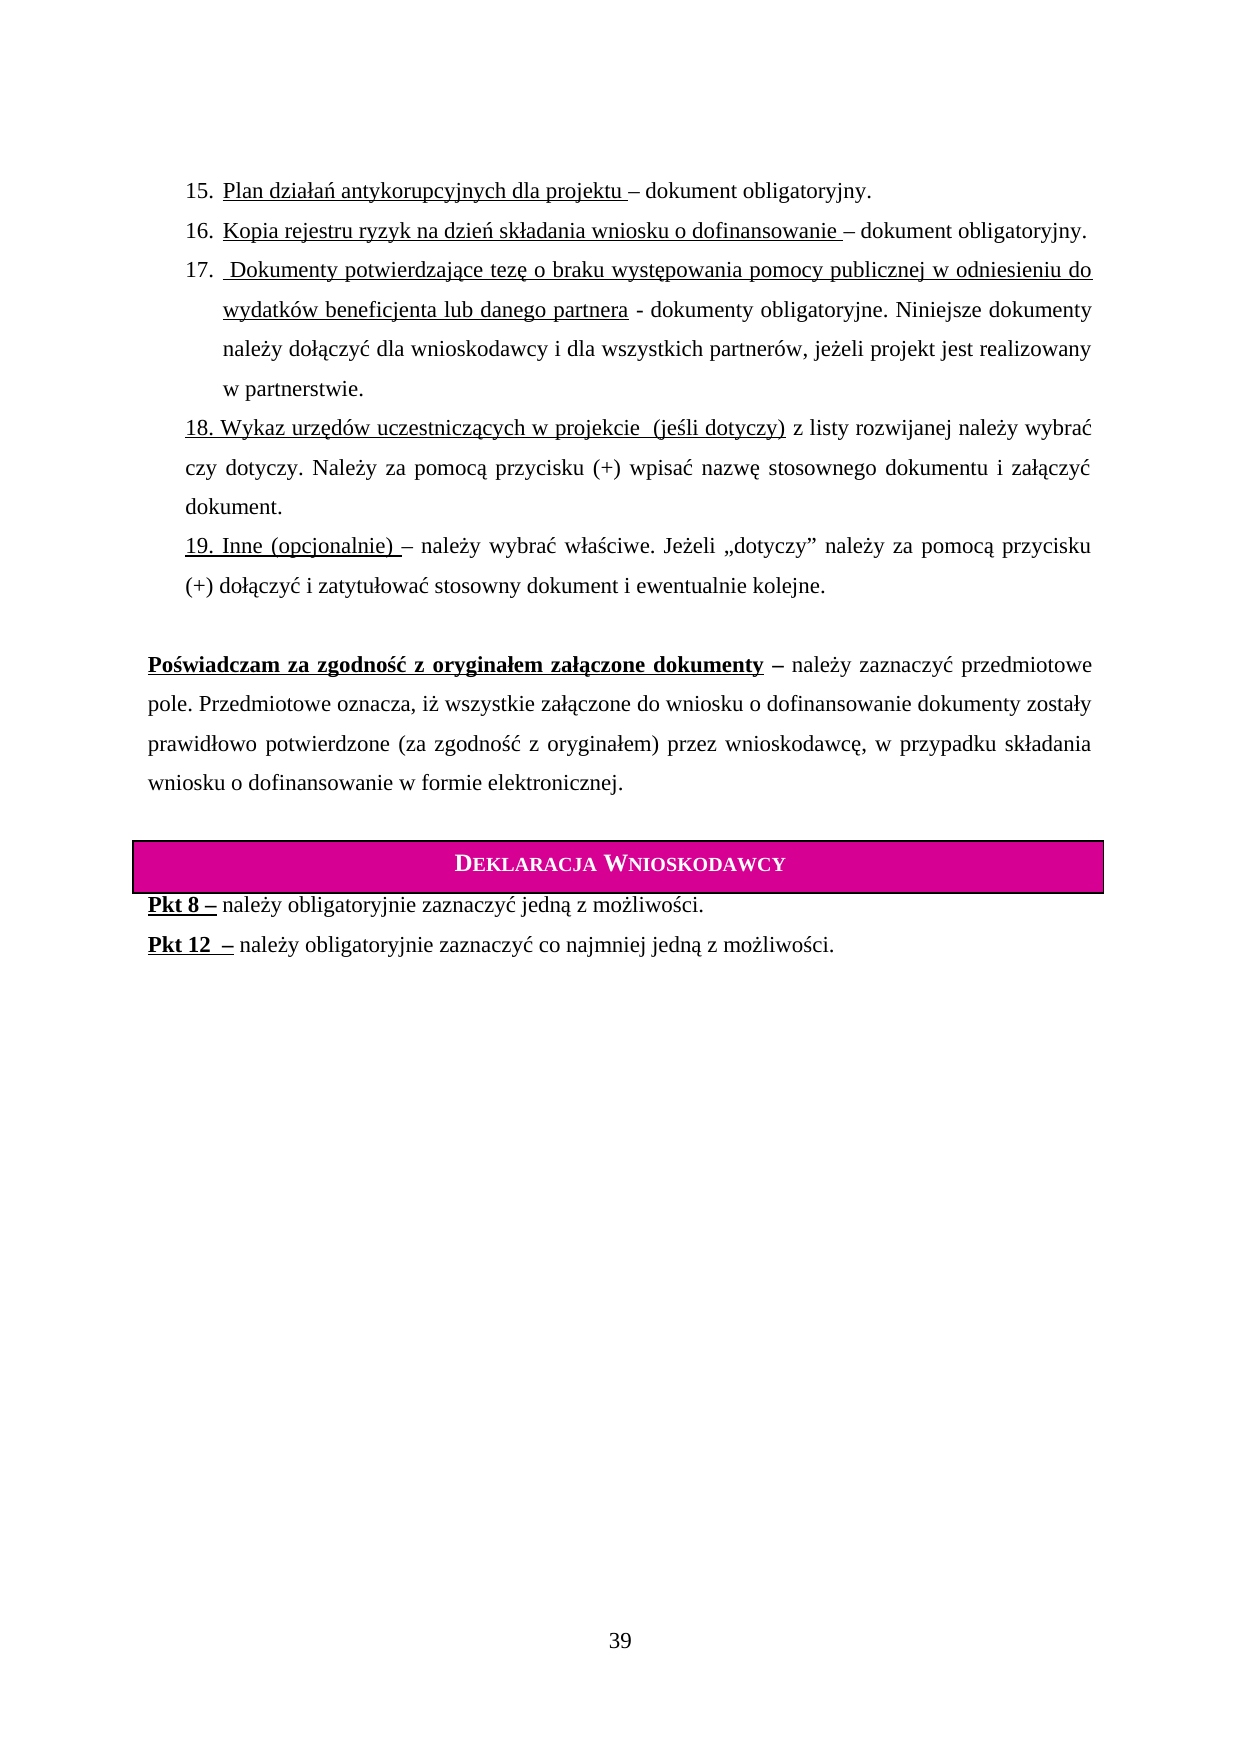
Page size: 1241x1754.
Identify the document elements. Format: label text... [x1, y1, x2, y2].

list Kopia rejestru ryzyk na dzień składania wniosku o dofinansowanie – dokument obligatoryjny. [185, 217, 1092, 243]
text Poświadczam za zgodność z oryginałem załączone dokumenty – należy zaznaczyć przedmiotowe pole. Przedmiotowe oznacza, iż wszystkie załączone do wniosku o dofinansowanie dokumenty zostały prawidłowo potwierdzone (za zgodność z oryginałem) przez wnioskodawcę, w przypadku składania wniosku o dofinansowanie w formie elektronicznej. [148, 651, 1092, 796]
text 18. Wykaz urzędów uczestniczących w projekcie (jeśli dotyczy) z listy rozwijanej należy wybrać czy dotyczy. Należy za pomocą przycisku (+) wpisać nazwę stosownego dokumentu i załączyć dokument. [185, 414, 1092, 519]
subtitle Deklaracja Wnioskodawcy [148, 848, 1092, 877]
text Pkt 8 – należy obligatoryjnie zaznaczyć jedną z możliwości. [148, 891, 1092, 918]
text Pkt 12 – należy obligatoryjnie zaznaczyć co najmniej jedną z możliwości. [148, 931, 1092, 957]
list Plan działań antykorupcyjnych dla projektu – dokument obligatoryjny. [185, 177, 1092, 203]
list Dokumenty potwierdzające tezę o braku występowania pomocy publicznej w odniesieniu do wydatków beneficjenta lub danego partnera - dokumenty obligatoryjne. Niniejsze dokumenty należy dołączyć dla wnioskodawcy i dla wszystkich partnerów, jeżeli projekt jest realizowany w partnerstwie. [185, 256, 1092, 401]
text 19. Inne (opcjonalnie) – należy wybrać właściwe. Jeżeli „dotyczy” należy za pomocą przycisku (+) dołączyć i zatytułować stosowny dokument i ewentualnie kolejne. [185, 532, 1092, 598]
